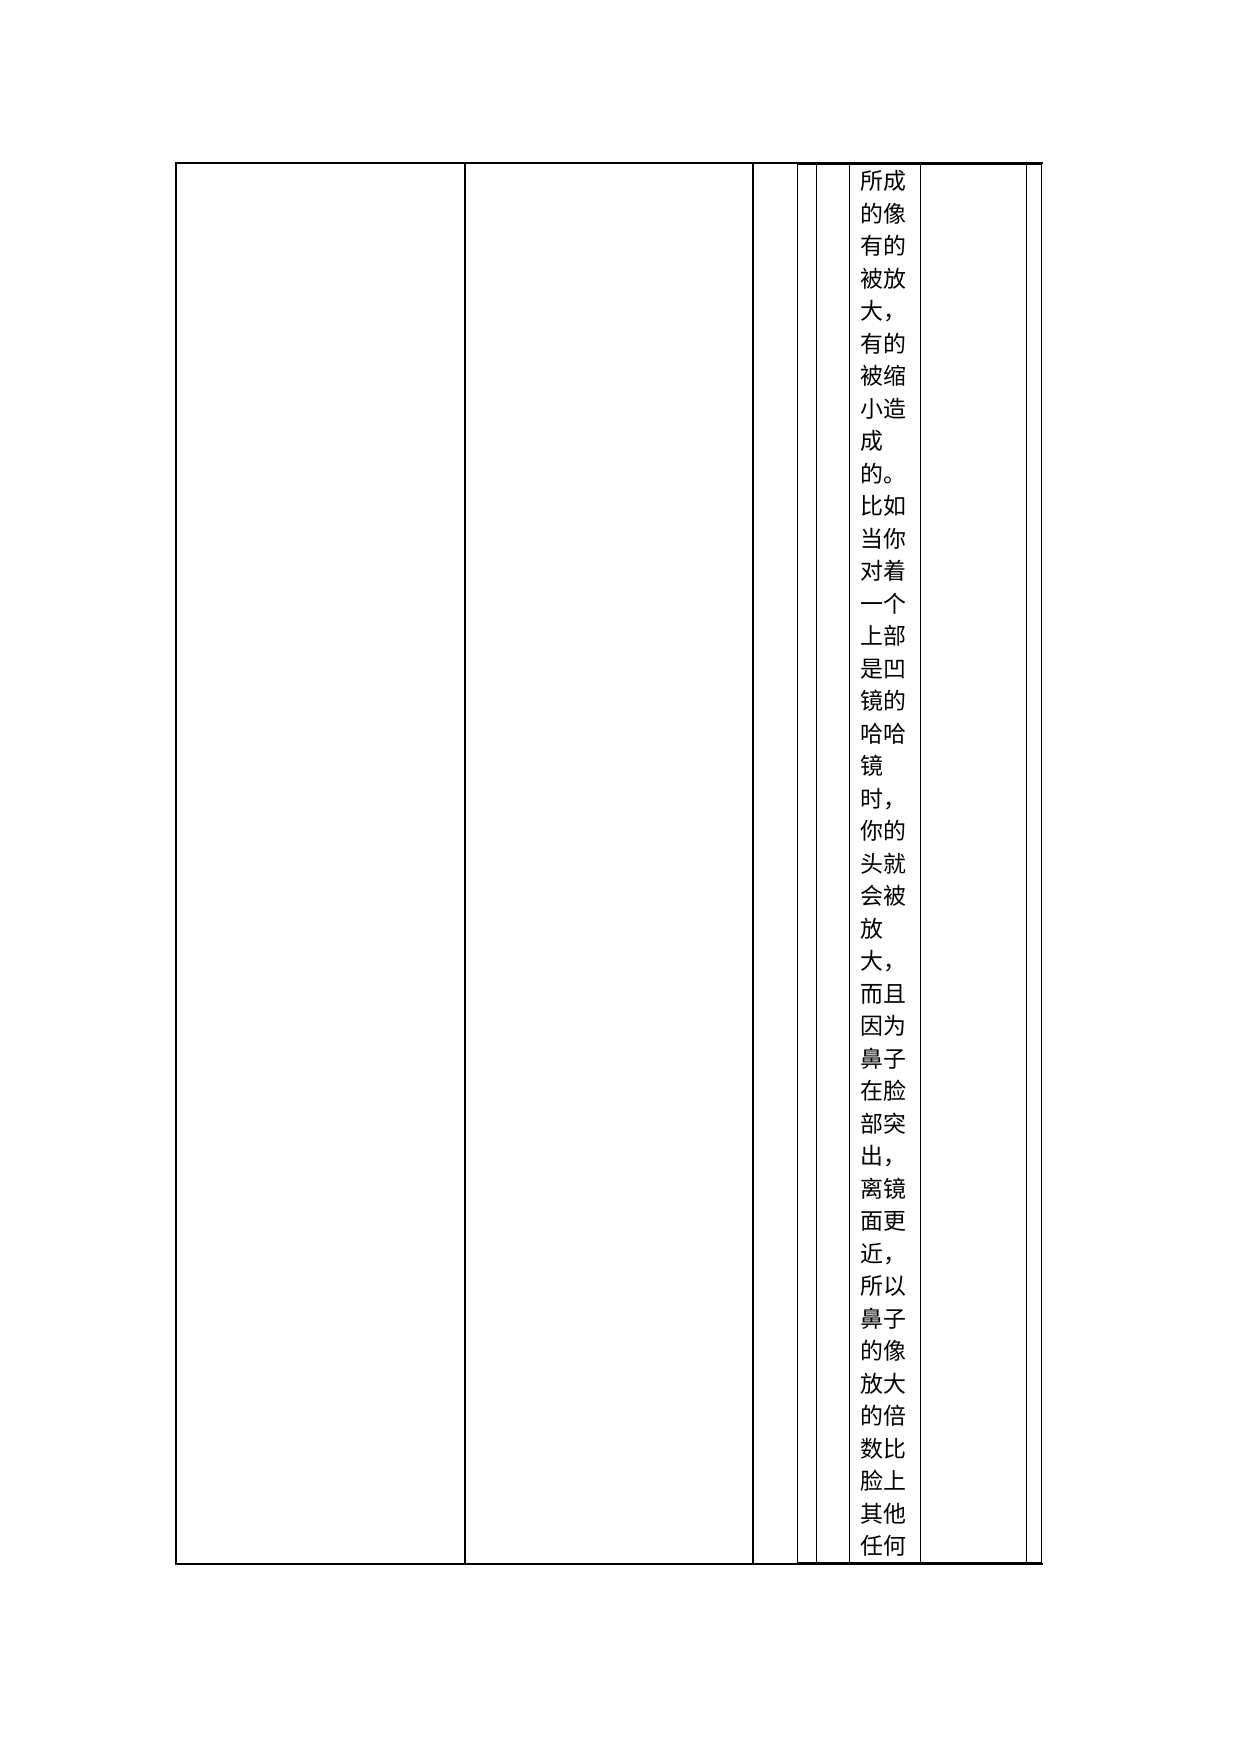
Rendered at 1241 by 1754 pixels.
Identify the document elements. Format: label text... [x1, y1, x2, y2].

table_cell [921, 165, 1026, 1562]
table_cell 1 [177, 164, 464, 1563]
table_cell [817, 165, 849, 1562]
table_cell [754, 164, 797, 1563]
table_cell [850, 165, 920, 1562]
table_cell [1027, 165, 1041, 1562]
table_cell [466, 164, 752, 1563]
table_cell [798, 165, 816, 1562]
